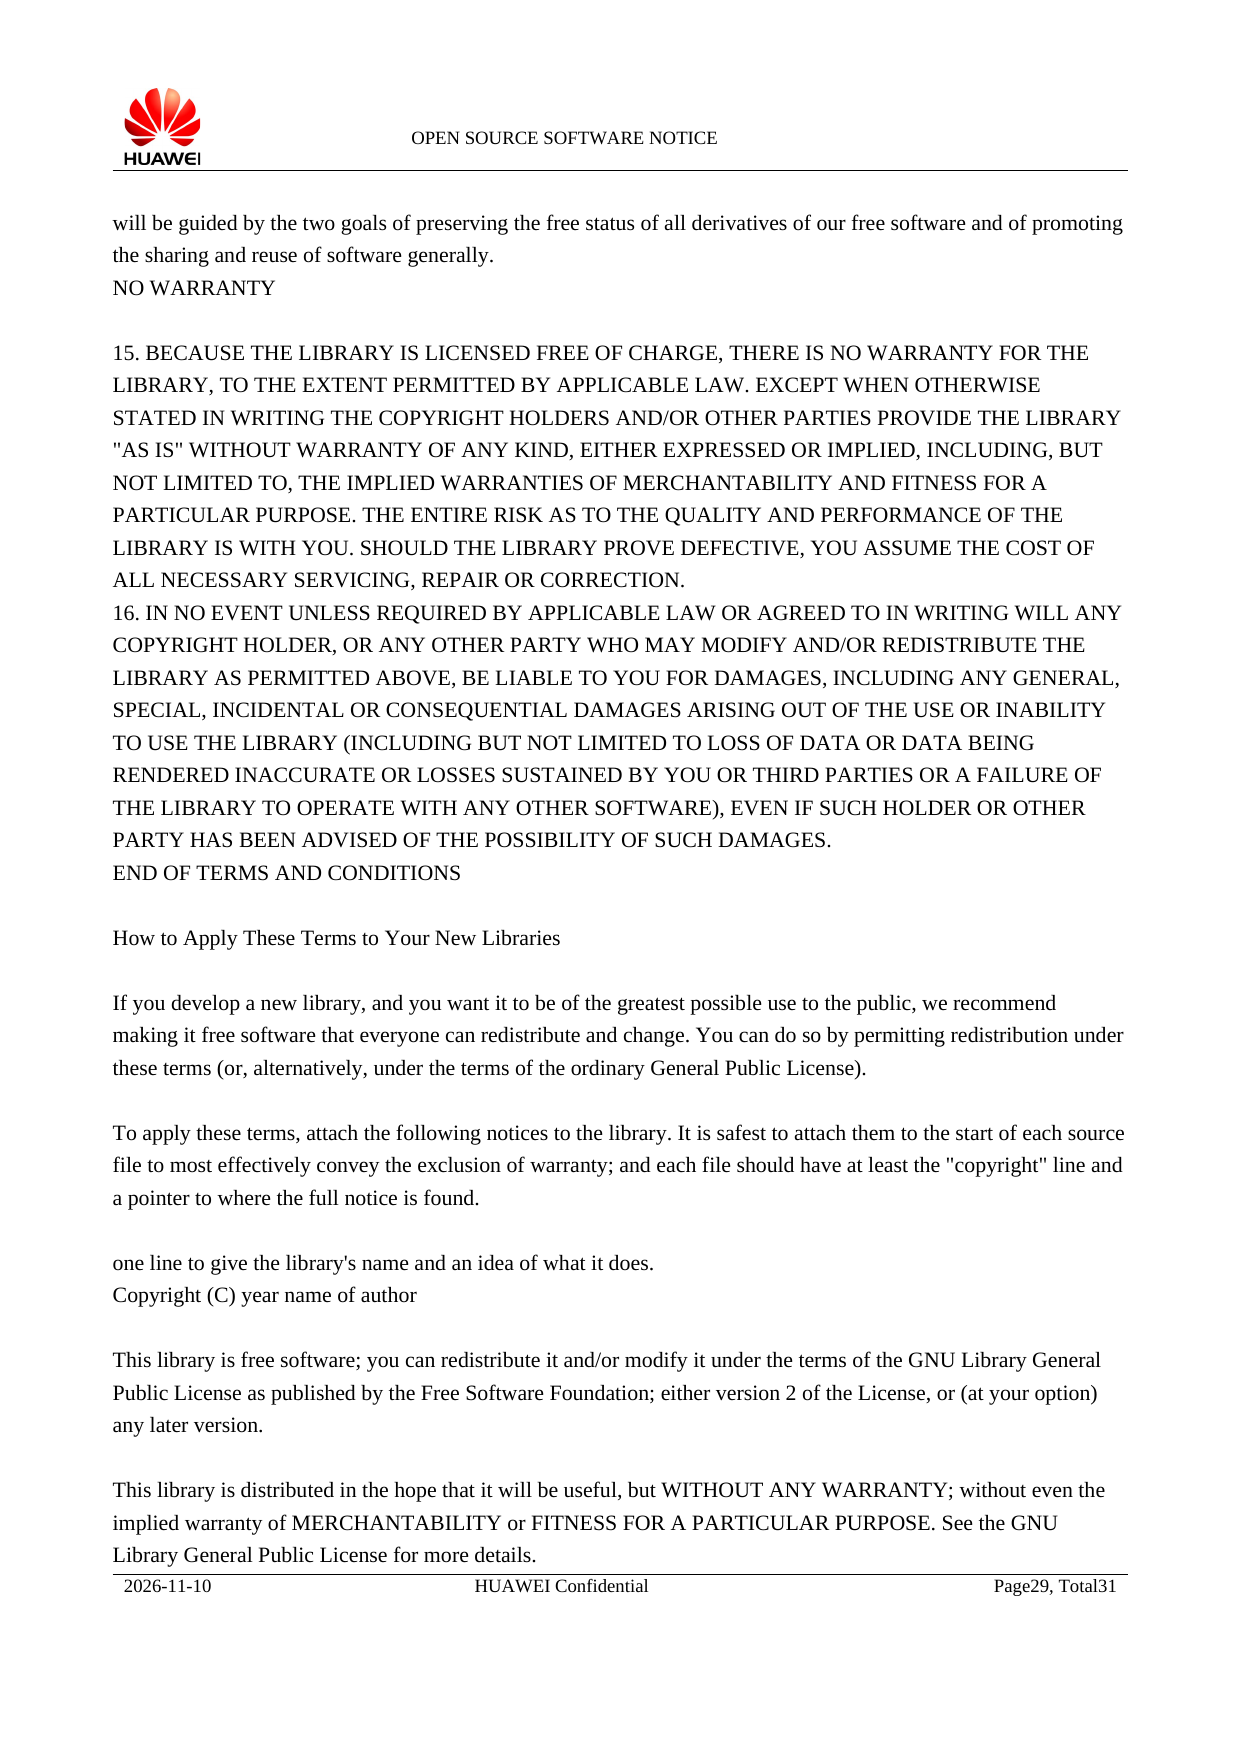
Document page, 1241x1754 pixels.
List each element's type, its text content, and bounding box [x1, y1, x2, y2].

picture [124, 88, 201, 165]
